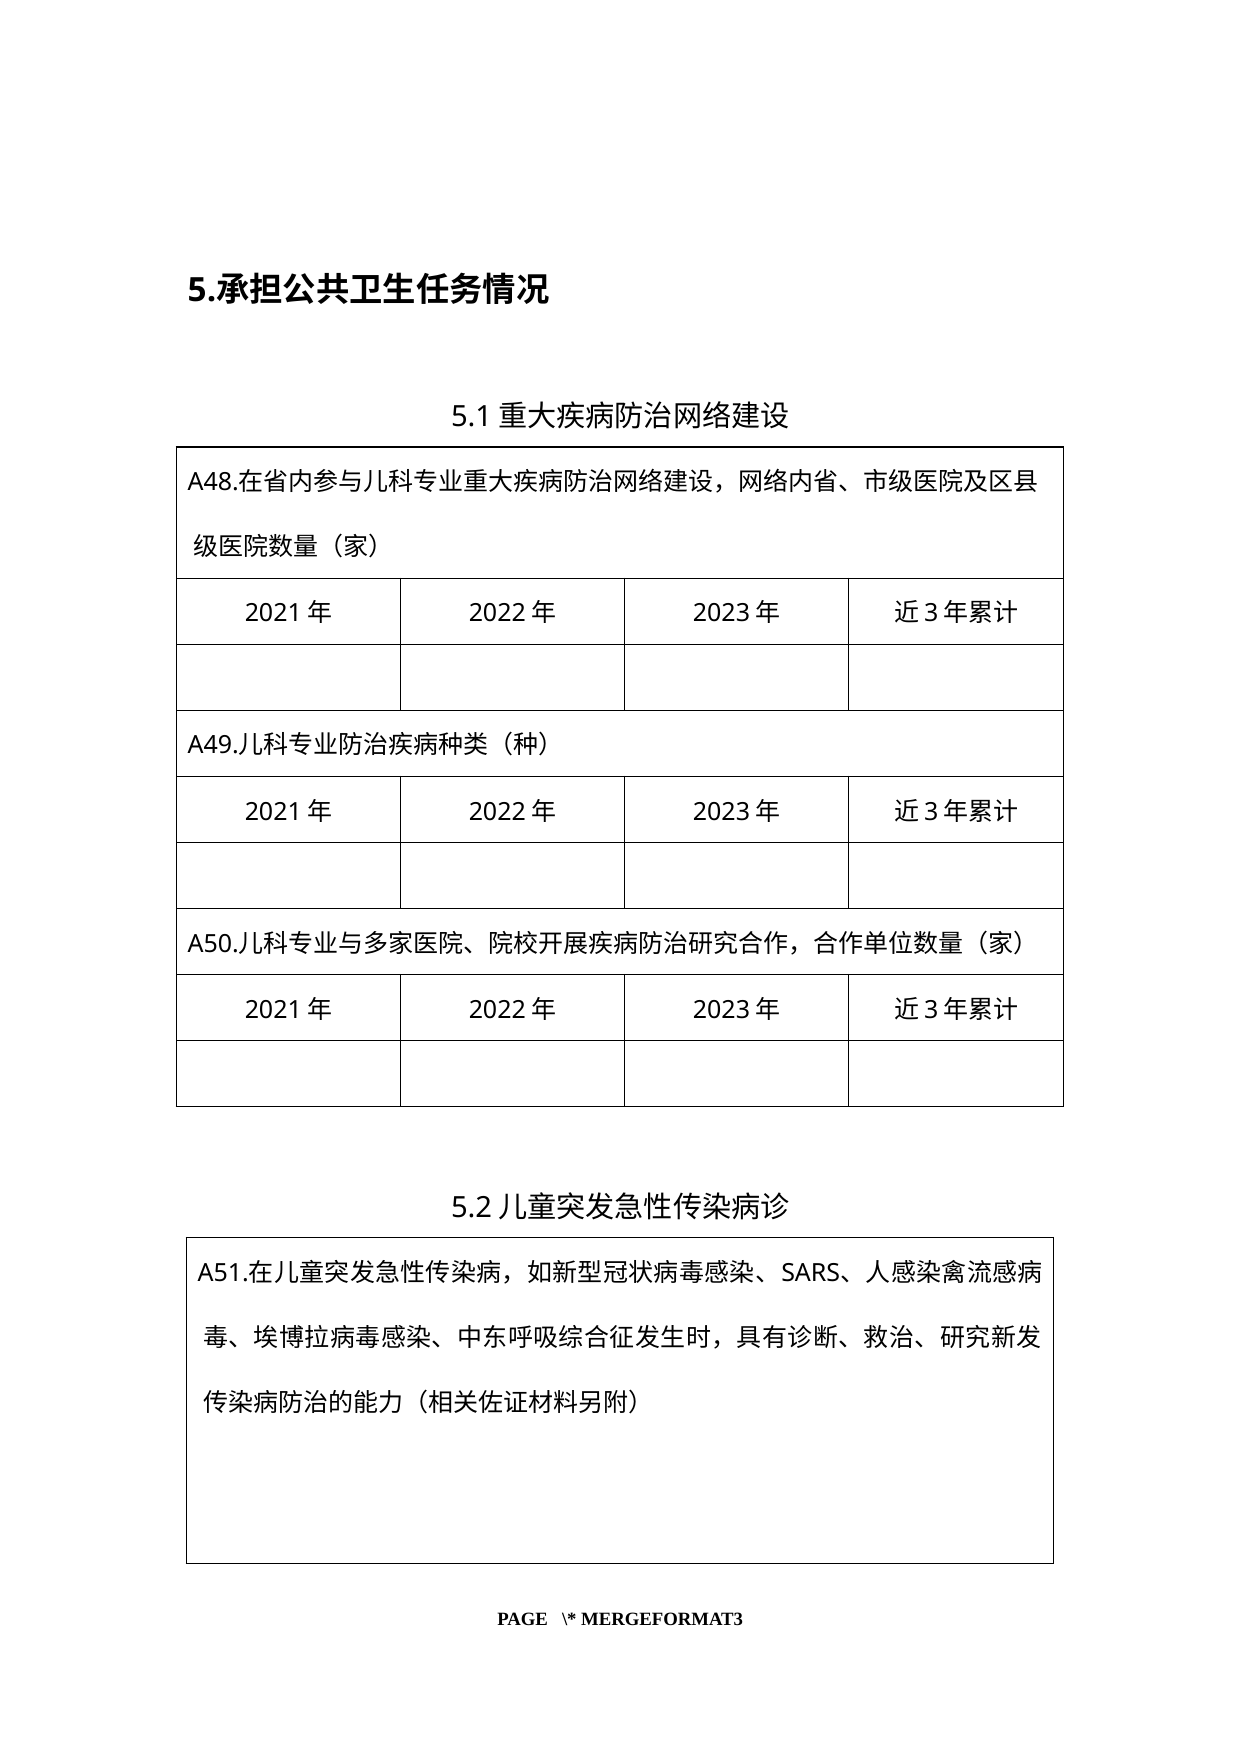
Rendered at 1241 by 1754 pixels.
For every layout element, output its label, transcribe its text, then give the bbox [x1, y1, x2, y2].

table_cell [625, 1041, 848, 1106]
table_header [187, 1238, 1053, 1563]
table_cell [401, 645, 624, 709]
table_cell 2023年 [625, 975, 848, 1040]
table_cell 2023年 [625, 579, 848, 643]
table_header 在省内参与儿科专业重大疾病防治网络建设，网络内省、市级医院及区县级医院数量（家） [177, 448, 1063, 577]
table_cell 2021年 [177, 777, 400, 842]
subtitle 5.1重大疾病防治网络建设 [187, 381, 1053, 446]
text 5.2儿童突发急性传染病诊 [187, 1172, 1053, 1237]
table_cell [177, 843, 400, 908]
table_cell 2021年 [177, 579, 400, 643]
table_cell [625, 843, 848, 908]
table_cell 儿科专业防治疾病种类（种） [177, 711, 1063, 776]
table_cell 2023年 [625, 777, 848, 842]
table_cell [177, 645, 400, 709]
table_cell 2022年 [401, 777, 624, 842]
table_cell 2021年 [177, 975, 400, 1040]
table_cell 近3年累计 [849, 579, 1063, 643]
table_cell 近3年累计 [849, 975, 1063, 1040]
table_cell 2022年 [401, 579, 624, 643]
table_cell [849, 843, 1063, 908]
subtitle 5.承担公共卫生任务情况 [187, 254, 1053, 319]
table_cell [625, 645, 848, 709]
table_cell 近3年累计 [849, 777, 1063, 842]
table_cell [401, 1041, 624, 1106]
table_cell [849, 1041, 1063, 1106]
table_cell 儿科专业与多家医院、院校开展疾病防治研究合作，合作单位数量（家） [177, 909, 1063, 974]
table_cell 2022年 [401, 975, 624, 1040]
table_cell [849, 645, 1063, 709]
table_cell [177, 1041, 400, 1106]
table_cell [401, 843, 624, 908]
